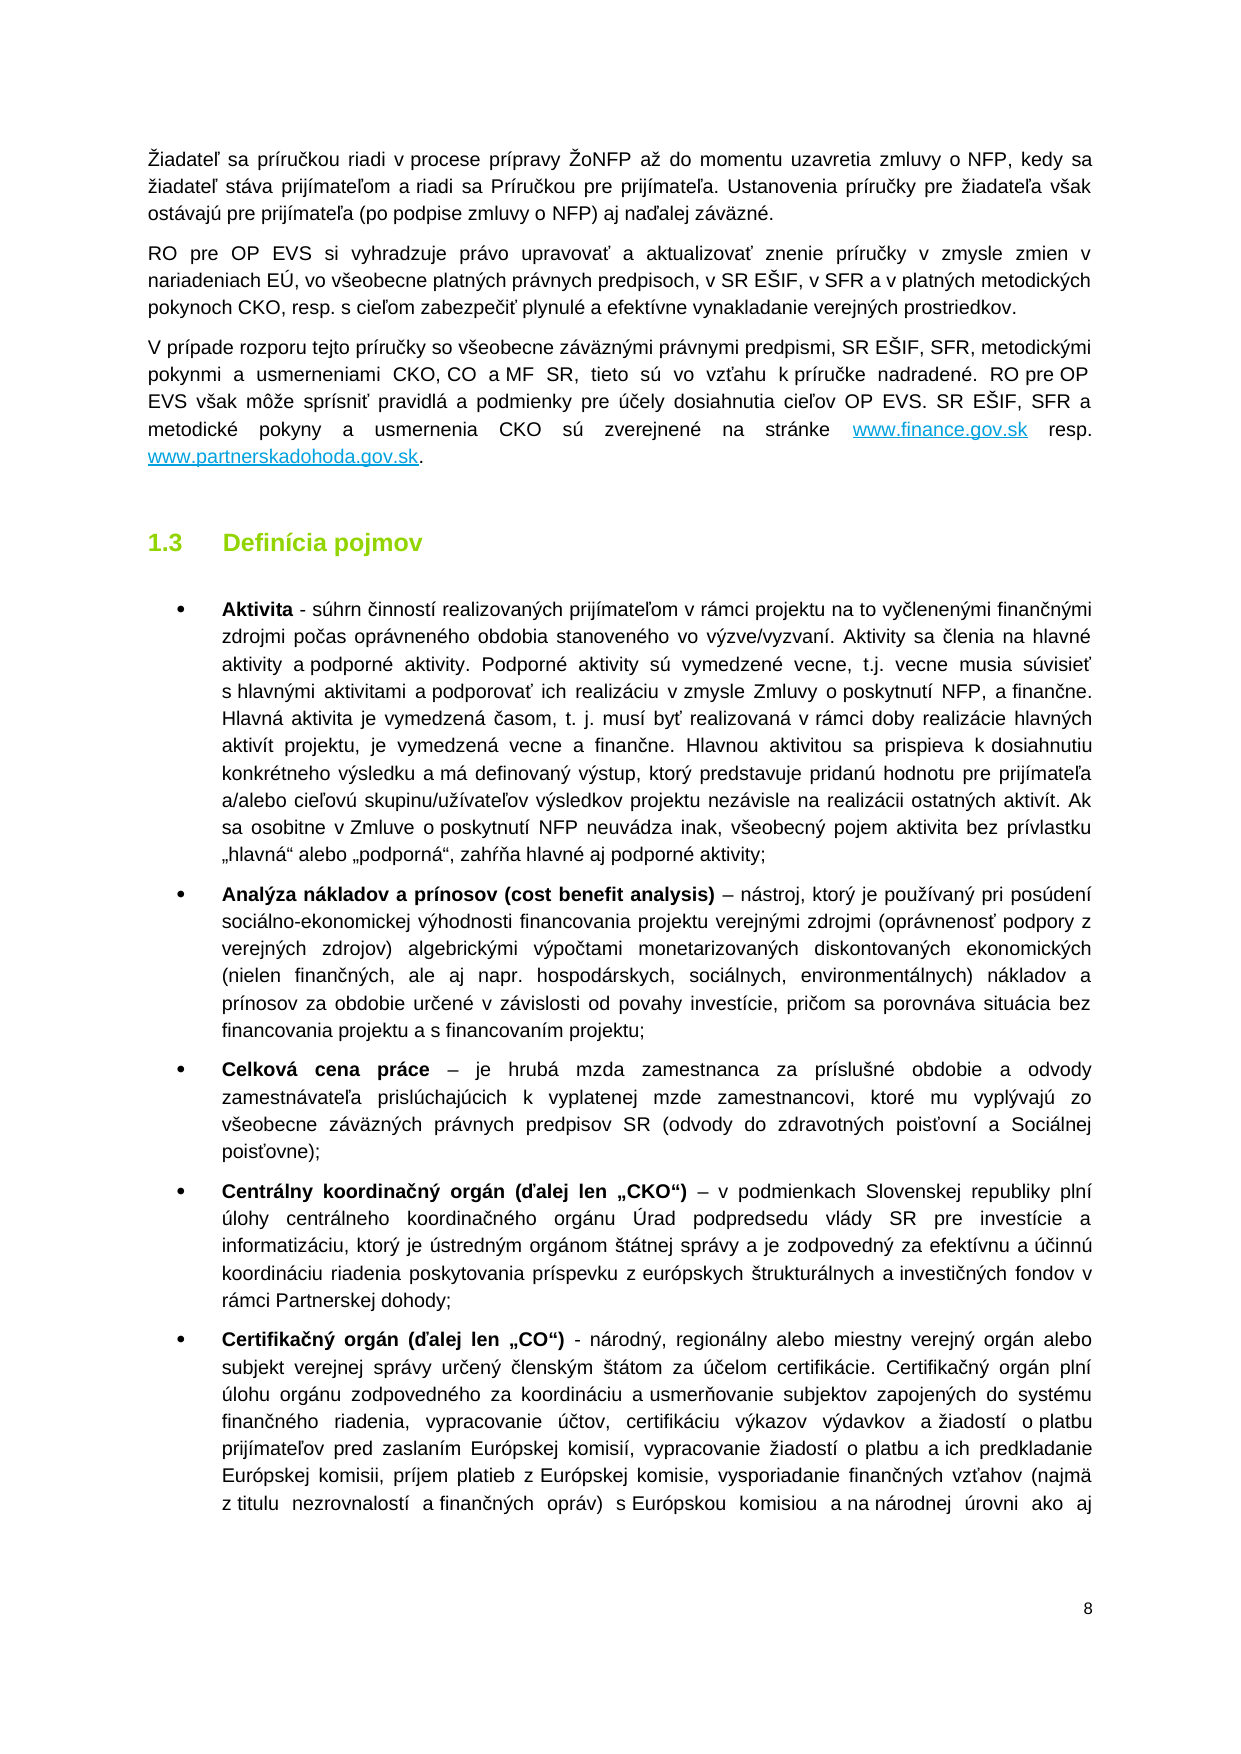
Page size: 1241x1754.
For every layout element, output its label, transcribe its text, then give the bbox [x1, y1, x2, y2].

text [177, 1328, 1092, 1514]
text Celková cena práce – je hrubá mzda zamestnanca za príslušné obdobie a odvody zamestnávateľa prislúchajúcich k vyplatenej mzde zamestnancovi, ktoré mu vyplývajú zo všeobecne záväzných právnych predpisov SR (odvody do zdravotných poisťovní a Sociálnej poisťovne); [177, 1058, 1092, 1163]
text Analýza nákladov a prínosov (cost benefit analysis) – nástroj, ktorý je používaný pri posúdení sociálno-ekonomickej výhodnosti financovania projektu verejnými zdrojmi (oprávnenosť podpory z verejných zdrojov) algebrickými výpočtami monetarizovaných diskontovaných ekonomických (nielen finančných, ale aj napr. hospodárskych, sociálnych, environmentálnych) nákladov a prínosov za obdobie určené v závislosti od povahy investície, pričom sa porovnáva situácia bez financovania projektu a s financovaním projektu; [177, 883, 1092, 1041]
text Žiadateľ sa príručkou riadi v procese prípravy ŽoNFP až do momentu uzavretia zmluvy o NFP, kedy sa žiadateľ stáva prijímateľom a riadi sa Príručkou pre prijímateľa. Ustanovenia príručky pre žiadateľa však ostávajú pre prijímateľa (po podpise zmluvy o NFP) aj naďalej záväzné. [148, 148, 1092, 225]
subtitle 1.3 Definícia pojmov [148, 528, 1092, 557]
text Aktivita - súhrn činností realizovaných prijímateľom v rámci projektu na to vyčlenenými finančnými zdrojmi počas oprávneného obdobia stanoveného vo výzve/vyzvaní. Aktivity sa členia na hlavné aktivity a podporné aktivity. Podporné aktivity sú vymedzené vecne, t.j. vecne musia súvisieť s hlavnými aktivitami a podporovať ich realizáciu v zmysle Zmluvy o poskytnutí NFP, a finančne. Hlavná aktivita je vymedzená časom, t. j. musí byť realizovaná v rámci doby realizácie hlavných aktivít projektu, je vymedzená vecne a finančne. Hlavnou aktivitou sa prispieva k dosiahnutiu konkrétneho výsledku a má definovaný výstup, ktorý predstavuje pridanú hodnotu pre prijímateľa a/alebo cieľovú skupinu/užívateľov výsledkov projektu nezávisle na realizácii ostatných aktivít. Ak sa osobitne v Zmluve o poskytnutí NFP neuvádza inak, všeobecný pojem aktivita bez prívlastku „hlavná“ alebo „podporná“, zahŕňa hlavné aj podporné aktivity; [177, 598, 1092, 866]
text Centrálny koordinačný orgán (ďalej len „CKO“) – v podmienkach Slovenskej republiky plní úlohy centrálneho koordinačného orgánu Úrad podpredsedu vlády SR pre investície a informatizáciu, ktorý je ústredným orgánom štátnej správy a je zodpovedný za efektívnu a účinnú koordináciu riadenia poskytovania príspevku z európskych štrukturálnych a investičných fondov v rámci Partnerskej dohody; [177, 1180, 1092, 1311]
text V prípade rozporu tejto príručky so všeobecne záväznými právnymi predpismi, SR EŠIF, SFR, metodickými pokynmi a usmerneniami CKO, CO a MF SR, tieto sú vo vzťahu k príručke nadradené. RO pre OP EVS však môže sprísniť pravidlá a podmienky pre účely dosiahnutia cieľov OP EVS. SR EŠIF, SFR a metodické pokyny a usmernenia CKO sú zverejnené na stránke www.finance.gov.sk resp. www.partnerskadohoda.gov.sk. [148, 336, 1092, 467]
text RO pre OP EVS si vyhradzuje právo upravovať a aktualizovať znenie príručky v zmysle zmien v nariadeniach EÚ, vo všeobecne platných právnych predpisoch, v SR EŠIF, v SFR a v platných metodických pokynoch CKO, resp. s cieľom zabezpečiť plynulé a efektívne vynakladanie verejných prostriedkov. [148, 242, 1092, 319]
